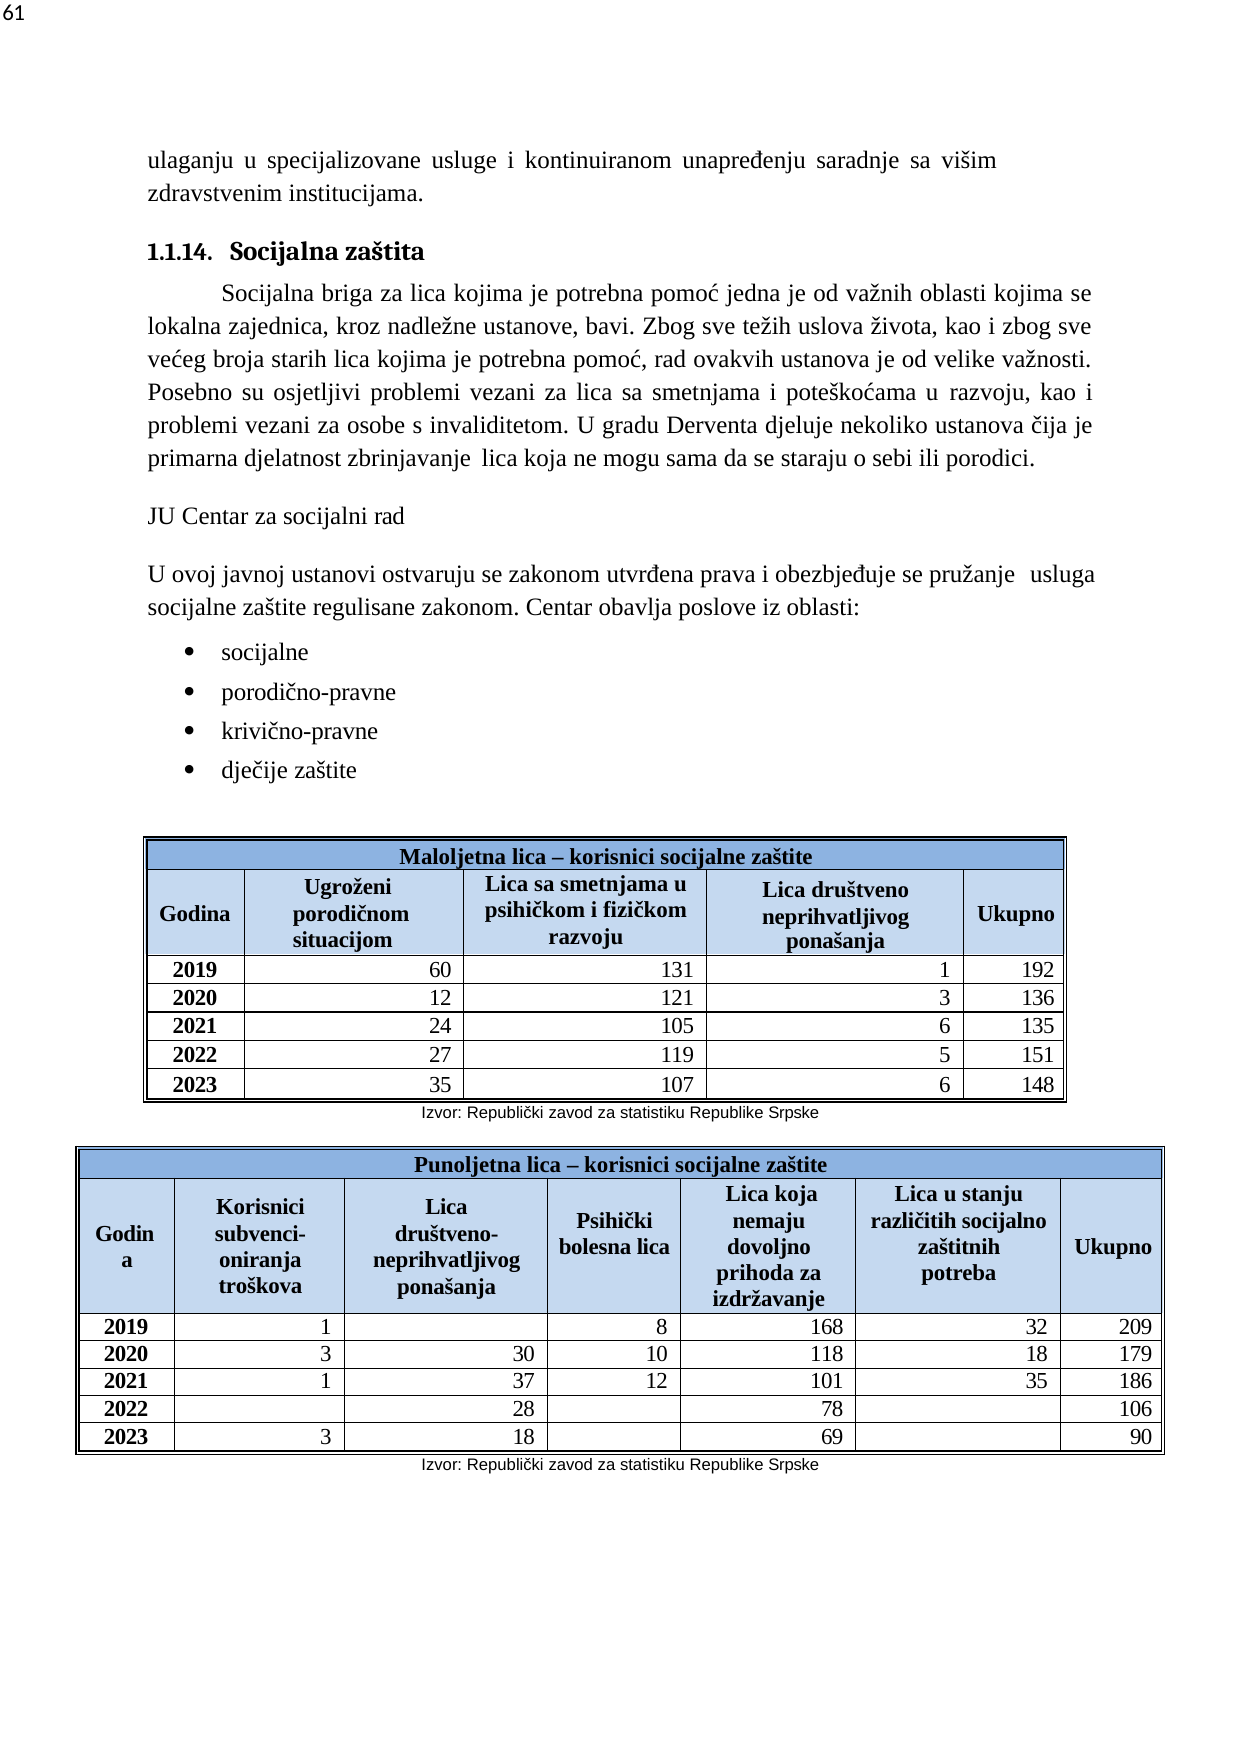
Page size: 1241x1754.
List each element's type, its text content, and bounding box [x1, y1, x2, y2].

table_header Maloljetna lica – korisnici socijalne zaštite [148, 841, 1063, 869]
table_cell Ugroženi porodičnom situacijom [245, 870, 463, 954]
table_cell 2019 [80, 1314, 174, 1340]
subtitle Socijalna zaštita [147, 236, 1181, 267]
table_cell 30 [345, 1341, 547, 1367]
table_cell [856, 1396, 1060, 1422]
table_cell 2021 [80, 1369, 174, 1395]
table_cell 69 [681, 1423, 855, 1450]
table_cell 131 [464, 956, 706, 983]
table_cell 12 [548, 1369, 680, 1395]
list porodično-pravne [185, 677, 1181, 706]
text Socijalna briga za lica kojima je potrebna pomoć jedna je od važnih oblasti kojima se lokalna zajednica, kroz nadležne ustanove, bavi. Zbog sve težih uslova života, kao i zbog sve većeg broja starih lica kojima je potrebna pomoć, rad ovakvih ustanova je od velike važnosti. Posebno su osjetljivi problemi vezani za lica sa smetnjama i poteškoćama u razvoju, kao i problemi vezani za osobe s invaliditetom. U gradu Derventa djeluje nekoliko ustanova čija je primarna djelatnost zbrinjavanje lica koja ne mogu sama da se staraju o sebi ili porodici. [147, 278, 1093, 472]
table_cell Lica sa smetnjama u psihičkom i fizičkom razvoju [464, 870, 706, 954]
table_cell 106 [1061, 1396, 1161, 1422]
table_cell 2023 [80, 1423, 174, 1450]
table_cell 60 [245, 956, 463, 983]
table_cell 32 [856, 1314, 1060, 1340]
table_cell Lica društveno- neprihvatljivog ponašanja [345, 1179, 547, 1313]
table_cell 3 [175, 1341, 344, 1367]
table_cell 28 [345, 1396, 547, 1422]
table_cell 148 [964, 1069, 1063, 1098]
table_cell 6 [707, 1069, 963, 1098]
table_cell 2022 [148, 1041, 244, 1068]
table_cell 151 [964, 1041, 1063, 1068]
table_cell 2022 [80, 1396, 174, 1422]
table_cell 136 [964, 984, 1063, 1011]
table_cell 2023 [148, 1069, 244, 1098]
table_cell 35 [856, 1369, 1060, 1395]
text JU Centar za socijalni rad [147, 501, 1181, 530]
text Izvor: Republički zavod za statistiku Republike Srpske [210, 1103, 1030, 1122]
table_cell 6 [707, 1013, 963, 1040]
table_cell 90 [1061, 1423, 1161, 1450]
table_cell 186 [1061, 1369, 1161, 1395]
table_cell 119 [464, 1041, 706, 1068]
text Izvor: Republički zavod za statistiku Republike Srpske [210, 1455, 1030, 1474]
table_cell Psihički bolesna lica [548, 1179, 680, 1313]
table_cell 2021 [148, 1013, 244, 1040]
list socijalne [185, 637, 1181, 666]
text U ovoj javnoj ustanovi ostvaruju se zakonom utvrđena prava i obezbjeđuje se pružanje usluga socijalne zaštite regulisane zakonom. Centar obavlja poslove iz oblasti: [147, 559, 1119, 621]
table_cell 1 [707, 956, 963, 983]
table_cell 1 [175, 1369, 344, 1395]
table_cell 3 [175, 1423, 344, 1450]
table_cell Ukupno [964, 870, 1063, 954]
table_cell 192 [964, 956, 1063, 983]
table_cell Godina [148, 870, 244, 954]
table_cell 35 [245, 1069, 463, 1098]
table_cell 168 [681, 1314, 855, 1340]
table_cell 107 [464, 1069, 706, 1098]
table_cell Godin a [80, 1179, 174, 1313]
table_cell [548, 1396, 680, 1422]
table_cell 2020 [80, 1341, 174, 1367]
table_cell 5 [707, 1041, 963, 1068]
table_cell 179 [1061, 1341, 1161, 1367]
table_cell 105 [464, 1013, 706, 1040]
table_cell 1 [175, 1314, 344, 1340]
table_cell 209 [1061, 1314, 1161, 1340]
table_cell 18 [345, 1423, 547, 1450]
table_cell 121 [464, 984, 706, 1011]
table_cell 18 [856, 1341, 1060, 1367]
table_cell Lica društveno neprihvatljivog ponašanja [707, 870, 963, 954]
table_cell 27 [245, 1041, 463, 1068]
table_cell 2019 [148, 956, 244, 983]
table_cell 37 [345, 1369, 547, 1395]
table_cell 12 [245, 984, 463, 1011]
table_cell [856, 1423, 1060, 1450]
table_cell [175, 1396, 344, 1422]
table_cell [345, 1314, 547, 1340]
table_header Punoljetna lica – korisnici socijalne zaštite [80, 1150, 1161, 1178]
table_cell 10 [548, 1341, 680, 1367]
table_cell 8 [548, 1314, 680, 1340]
table_cell 24 [245, 1013, 463, 1040]
table_cell 78 [681, 1396, 855, 1422]
table_cell [548, 1423, 680, 1450]
text ulaganju u specijalizovane usluge i kontinuiranom unapređenju saradnje sa višim zdravstvenim institucijama. [147, 145, 1083, 207]
table_cell Ukupno [1061, 1179, 1161, 1313]
table_cell 3 [707, 984, 963, 1011]
table_cell 135 [964, 1013, 1063, 1040]
table_cell 101 [681, 1369, 855, 1395]
table_cell 118 [681, 1341, 855, 1367]
table_cell Korisnici subvenci- oniranja troškova [175, 1179, 344, 1313]
list dječije zaštite [185, 755, 1181, 784]
list krivično-pravne [185, 716, 1181, 745]
table_cell 2020 [148, 984, 244, 1011]
table_cell Lica koja nemaju dovoljno prihoda za izdržavanje [681, 1179, 855, 1313]
table_cell Lica u stanju različitih socijalno zaštitnih potreba [856, 1179, 1060, 1313]
